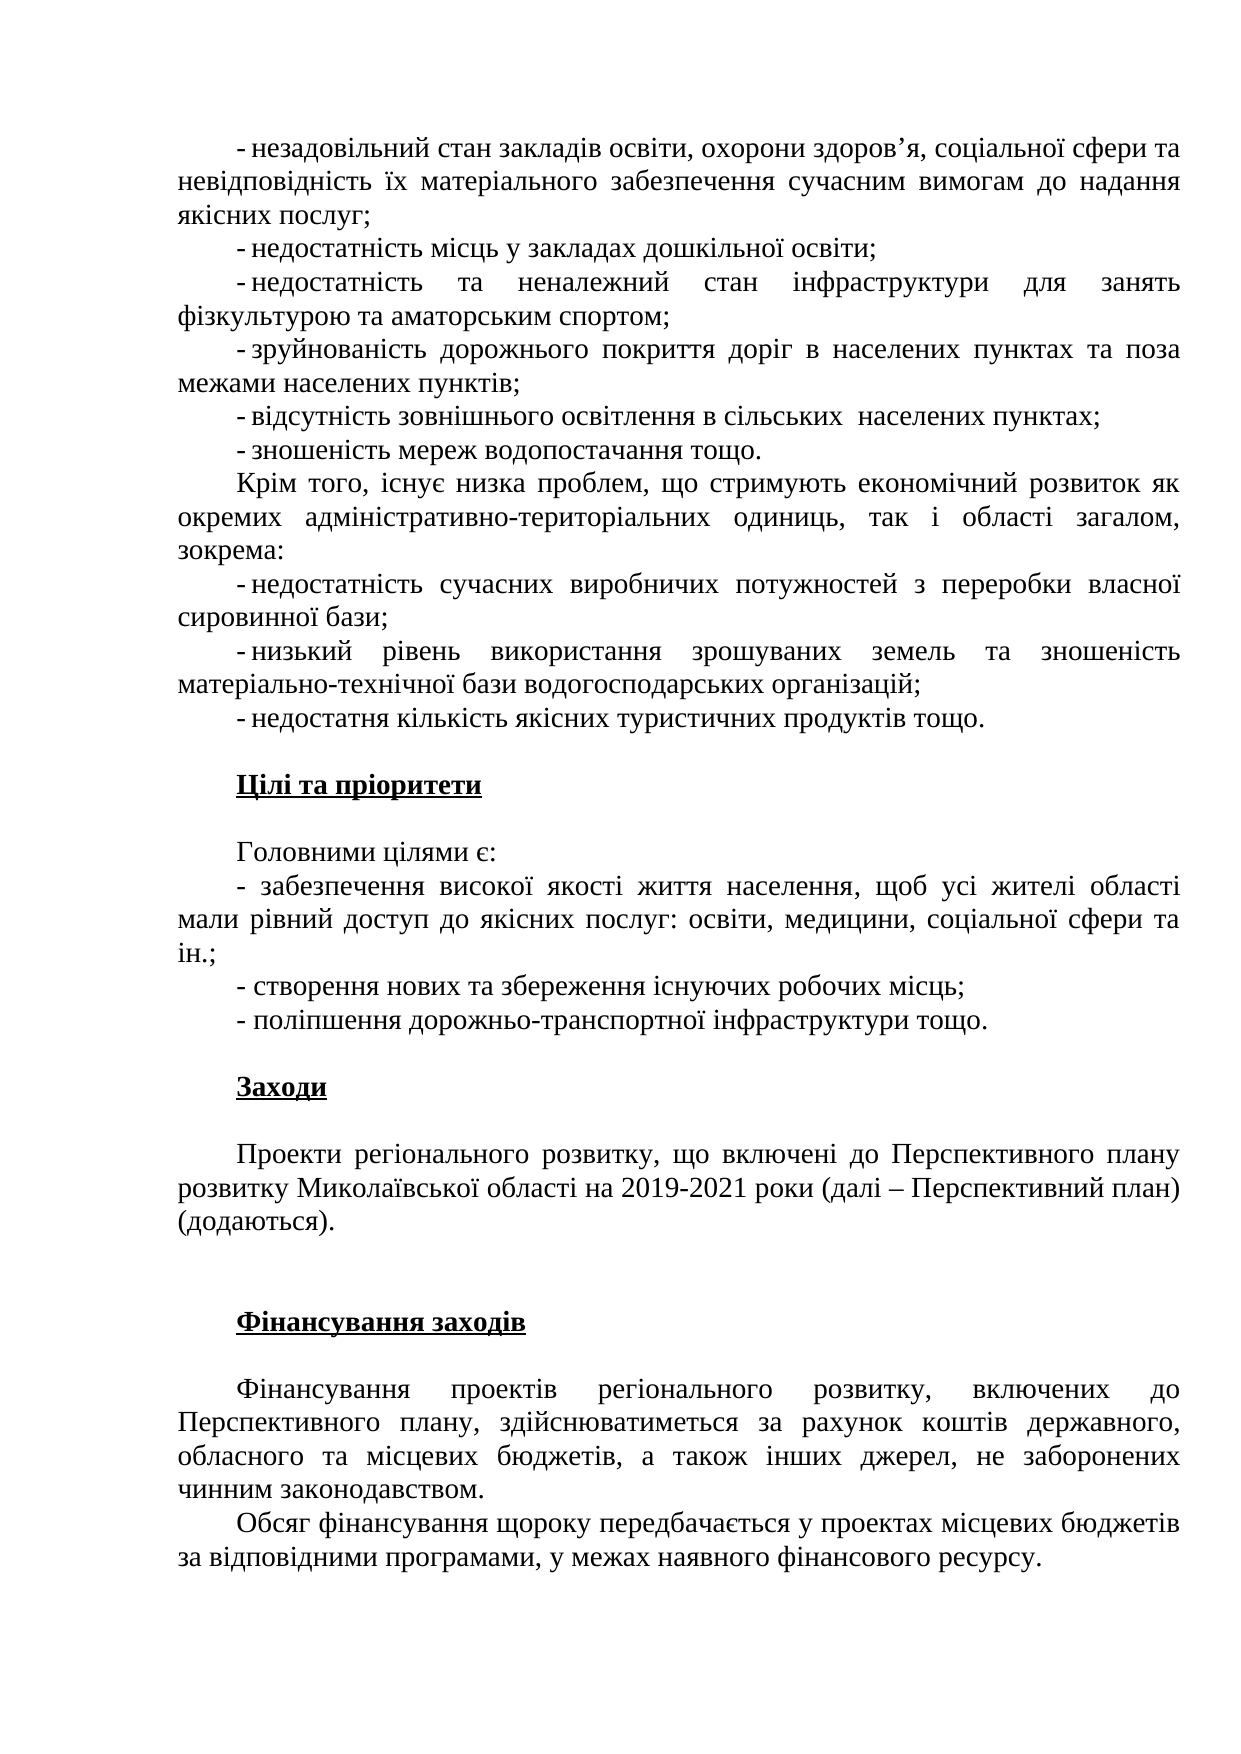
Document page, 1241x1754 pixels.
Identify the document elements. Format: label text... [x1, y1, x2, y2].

text Фінансування проектів регіонального розвитку, включених до Перспективного плану, здійснюватиметься за рахунок коштів державного, обласного та місцевих бюджетів, а також інших джерел, не заборонених чинним законодавством. [177, 1371, 1181, 1505]
list недостатність та неналежний стан інфраструктури для занять фізкультурою та аматорським спортом; [177, 264, 1181, 331]
list - поліпшення дорожньо-транспортної інфраструктури тощо. [177, 1002, 1181, 1036]
list недостатність місць у закладах дошкільної освіти; [177, 231, 1181, 264]
list недостатня кількість якісних туристичних продуктів тощо. [177, 700, 1181, 734]
list незадовільний стан закладів освіти, охорони здоров’я, соціальної сфери та невідповідність їх матеріального забезпечення сучасним вимогам до надання якісних послуг; [177, 130, 1181, 231]
list Крім того, існує низка проблем, що стримують економічний розвиток як окремих адміністративно-територіальних одиниць, так і області загалом, зокрема: [177, 465, 1181, 566]
list Цілі та пріоритети [177, 767, 1181, 801]
list зруйнованість дорожнього покриття доріг в населених пунктах та поза межами населених пунктів; [177, 331, 1181, 398]
list низький рівень використання зрошуваних земель та зношеність матеріально-технічної бази водогосподарських організацій; [177, 633, 1181, 700]
list - створення нових та збереження існуючих робочих місць; [177, 968, 1181, 1002]
list недостатність сучасних виробничих потужностей з переробки власної сировинної бази; [177, 566, 1181, 633]
text - забезпечення високої якості життя населення, щоб усі жителі області мали рівний доступ до якісних послуг: освіти, медицини, соціальної сфери та ін.; [177, 868, 1181, 968]
text Обсяг фінансування щороку передбачається у проектах місцевих бюджетів за відповідними програмами, у межах наявного фінансового ресурсу. [177, 1505, 1181, 1572]
list відсутність зовнішнього освітлення в сільських населених пунктах; [177, 398, 1181, 432]
list Проекти регіонального розвитку, що включені до Перспективного плану розвитку Миколаївської області на 2019-2021 роки (далі – Перспективний план) (додаються). [177, 1136, 1181, 1237]
text Головними цілями є: [177, 834, 1181, 868]
list Заходи [177, 1069, 1181, 1103]
text Фінансування заходів [177, 1304, 1181, 1337]
list зношеність мереж водопостачання тощо. [177, 432, 1181, 465]
